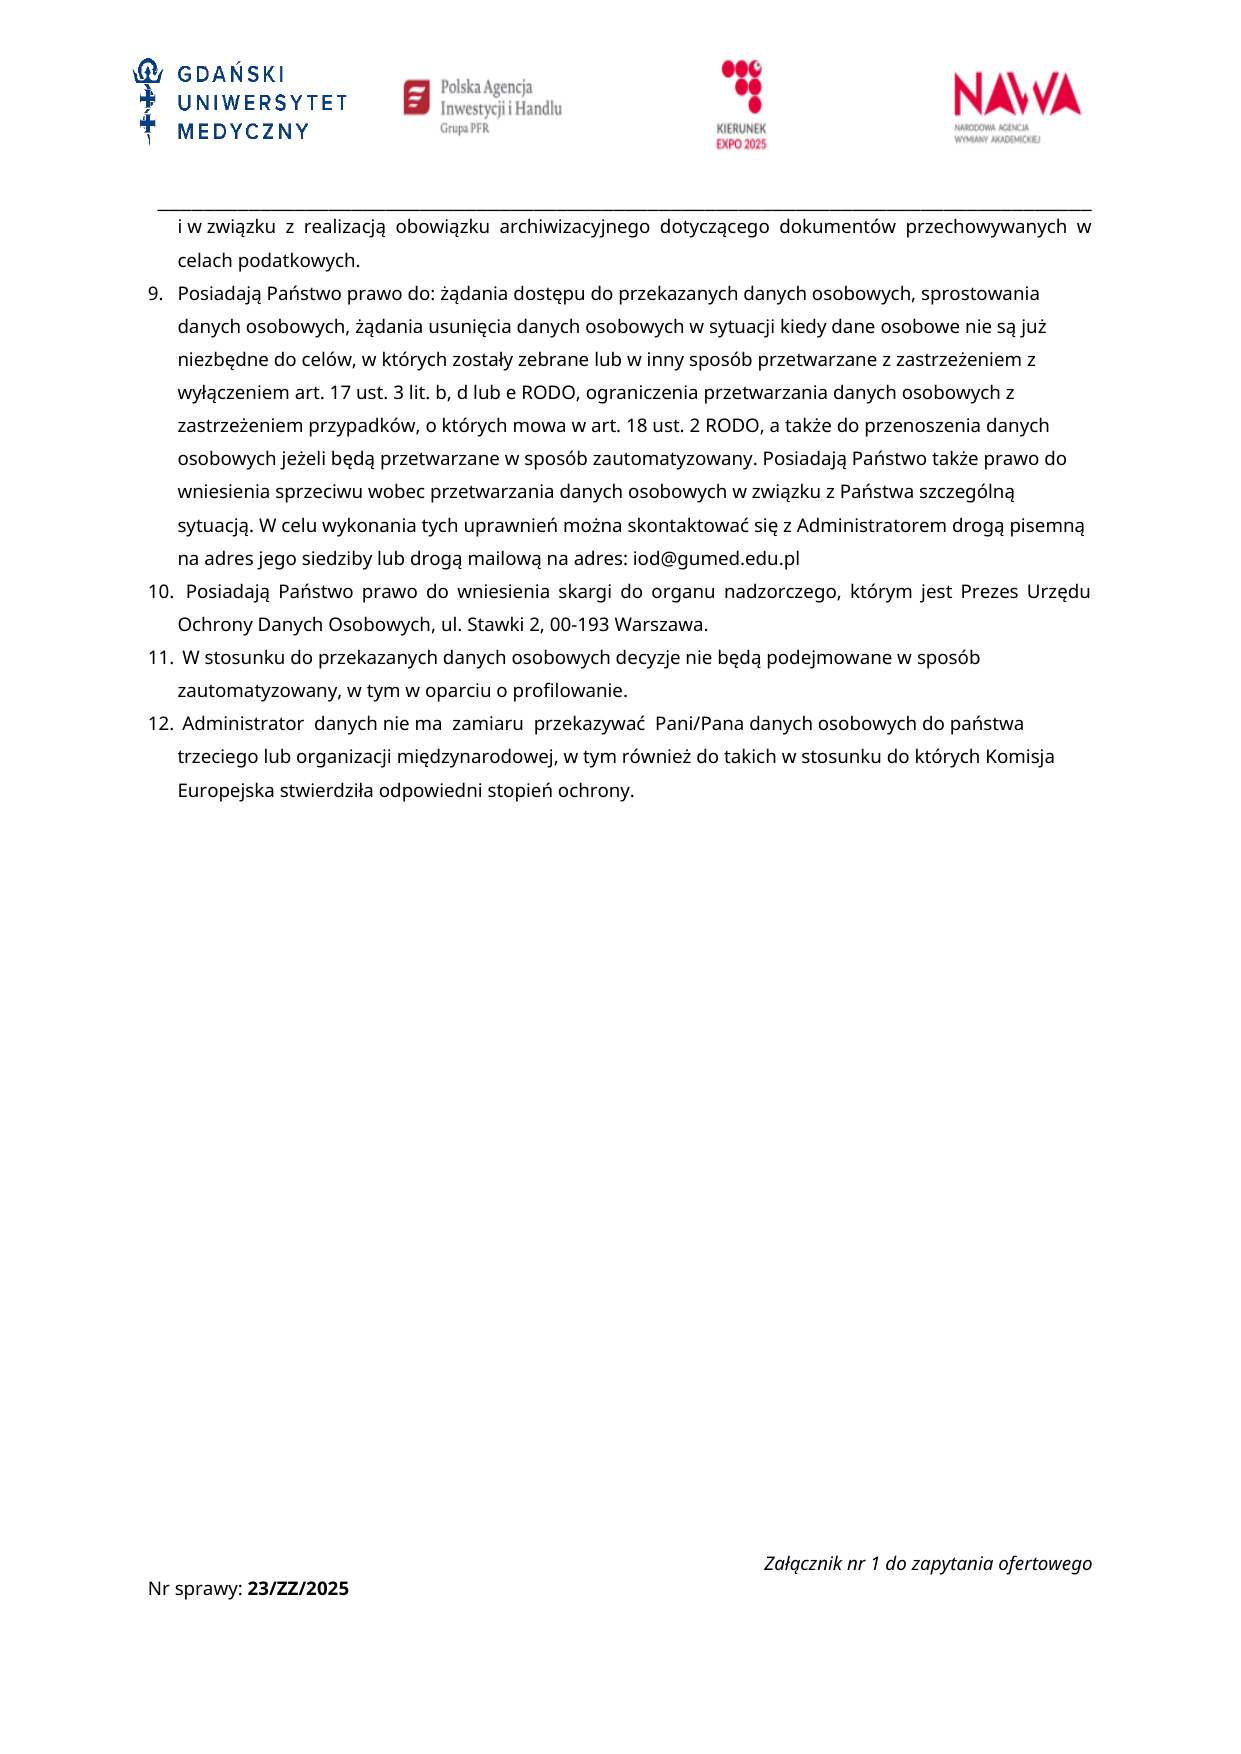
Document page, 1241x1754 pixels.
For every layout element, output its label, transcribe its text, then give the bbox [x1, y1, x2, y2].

list W stosunku do przekazanych danych osobowych decyzje nie będą podejmowane w sposób zautomatyzowany, w tym w oparciu o profilowanie. [148, 644, 1093, 703]
list Administrator danych nie ma zamiaru przekazywać Pani/Pana danych osobowych do państwa trzeciego lub organizacji międzynarodowej, w tym również do takich w stosunku do których Komisja Europejska stwierdziła odpowiedni stopień ochrony. [148, 711, 1093, 802]
text Załącznik nr 1 do zapytania ofertowego [148, 1550, 1093, 1575]
list Posiadają Państwo prawo do: żądania dostępu do przekazanych danych osobowych, sprostowania danych osobowych, żądania usunięcia danych osobowych w sytuacji kiedy dane osobowe nie są już niezbędne do celów, w których zostały zebrane lub w inny sposób przetwarzane z zastrzeżeniem z wyłączeniem art. 17 ust. 3 lit. b, d lub e RODO, ograniczenia przetwarzania danych osobowych z zastrzeżeniem przypadków, o których mowa w art. 18 ust. 2 RODO, a także do przenoszenia danych osobowych jeżeli będą przetwarzane w sposób zautomatyzowany. Posiadają Państwo także prawo do wniesienia sprzeciwu wobec przetwarzania danych osobowych w związku z Państwa szczególną sytuacją. W celu wykonania tych uprawnień można skontaktować się z Administratorem drogą pisemną na adres jego siedziby lub drogą mailową na adres: iod@gumed.edu.pl [148, 280, 1093, 571]
text Nr sprawy: 23/ZZ/2025 [148, 1575, 1093, 1601]
picture [132, 58, 347, 148]
picture [391, 29, 1093, 186]
list Posiadają Państwo prawo do wniesienia skargi do organu nadzorczego, którym jest Prezes Urzędu Ochrony Danych Osobowych, ul. Stawki 2, 00-193 Warszawa. [148, 578, 1093, 637]
